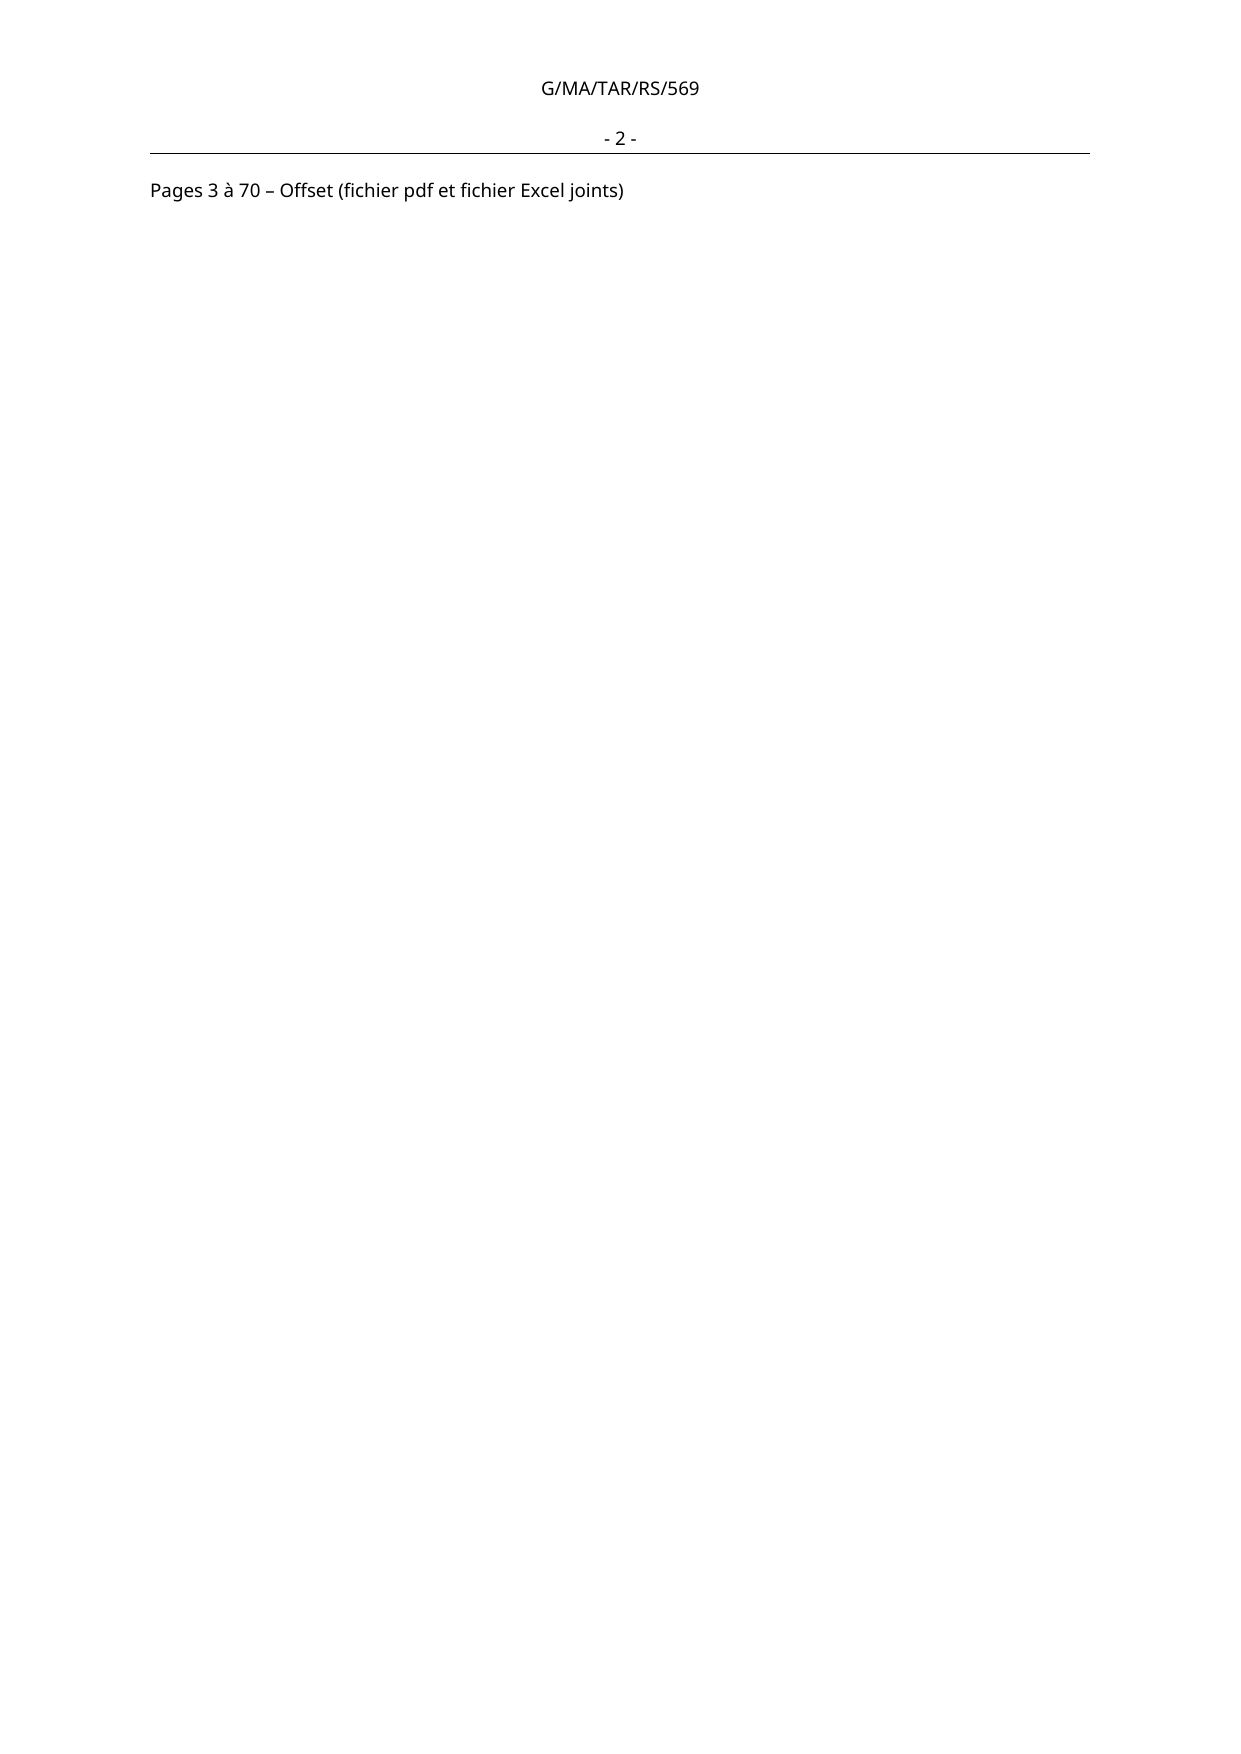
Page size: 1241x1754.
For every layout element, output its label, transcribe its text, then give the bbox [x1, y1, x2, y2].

text Pages 3 à 70 – Offset (fichier pdf et fichier Excel joints) [150, 177, 1090, 203]
